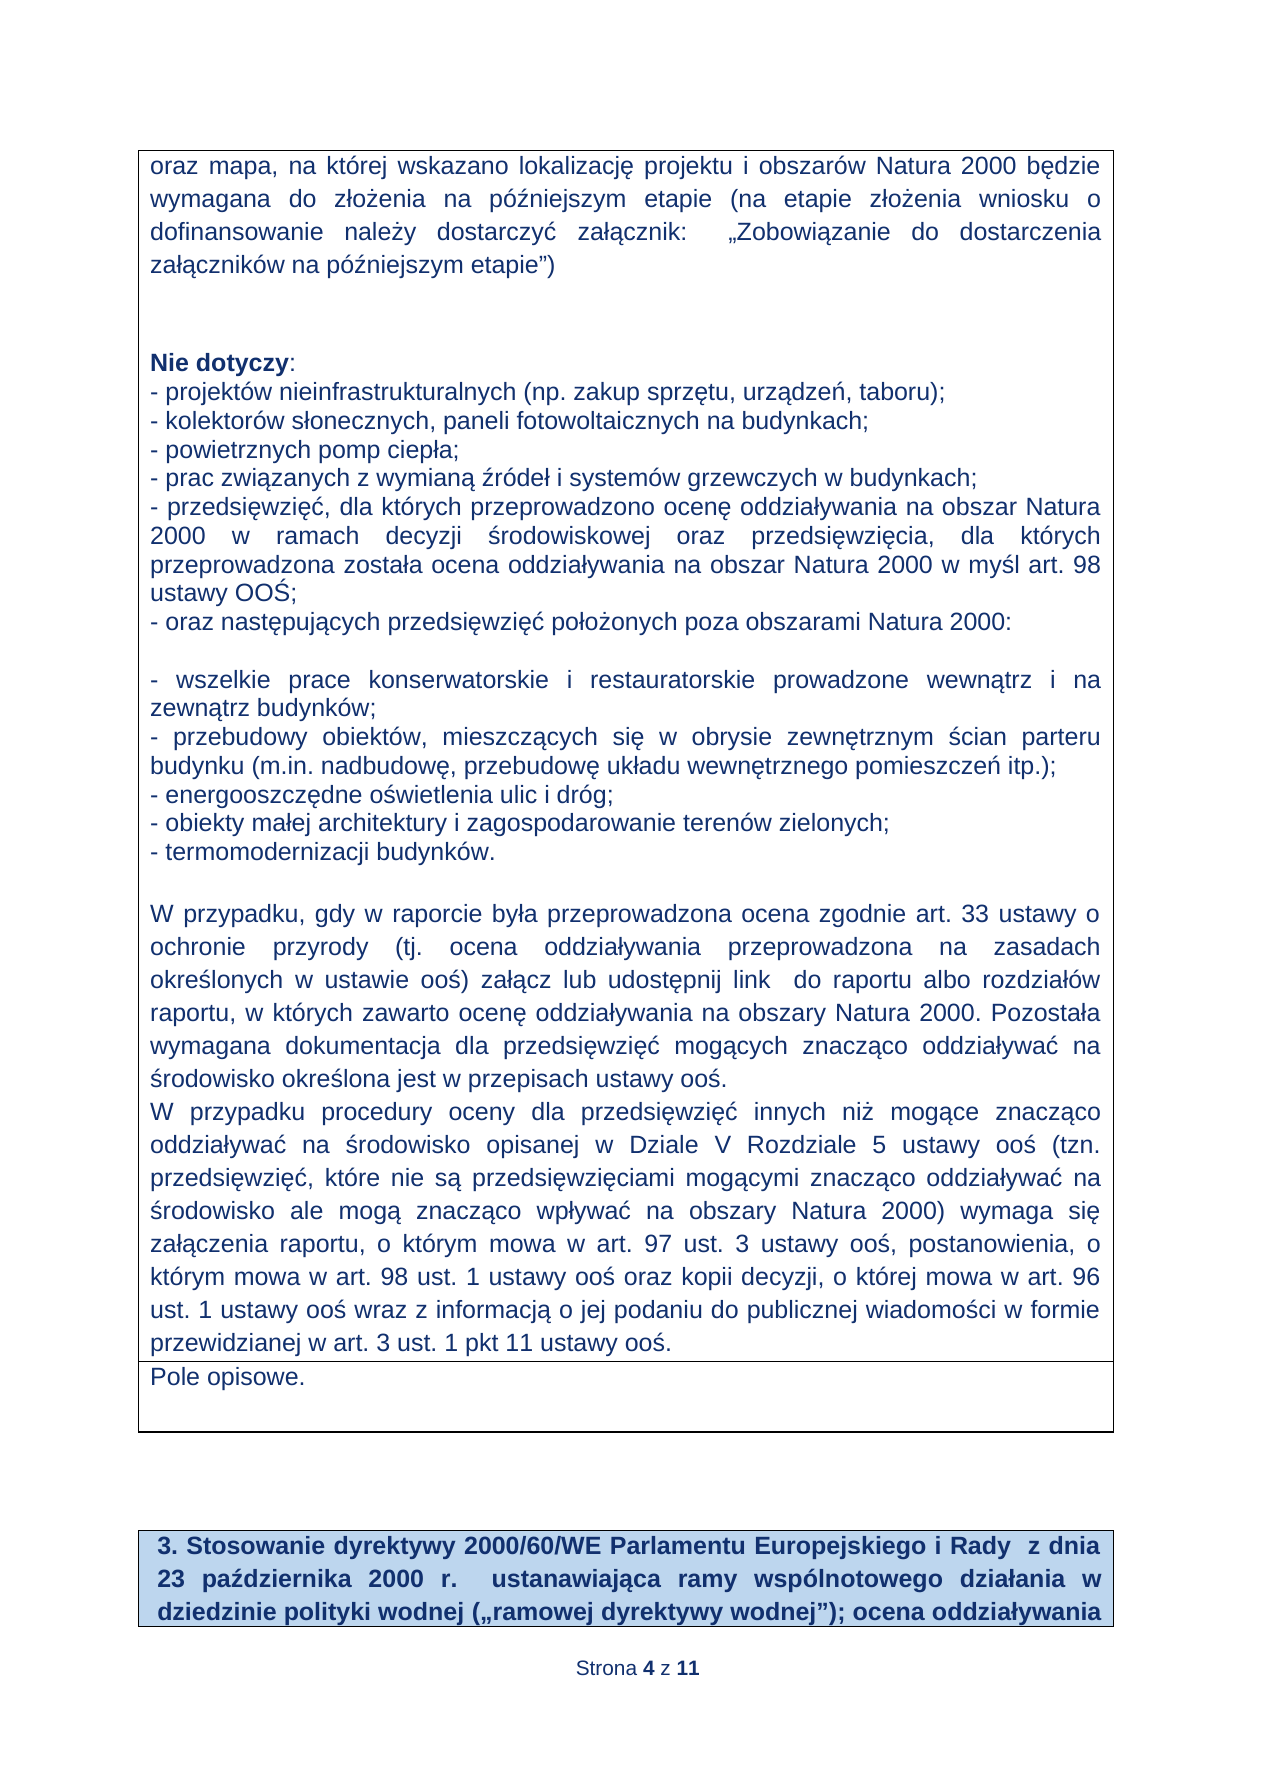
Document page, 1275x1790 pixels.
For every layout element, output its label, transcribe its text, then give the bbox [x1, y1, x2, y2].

table_cell Pole opisowe. [139, 1362, 1113, 1431]
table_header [139, 1531, 1113, 1626]
